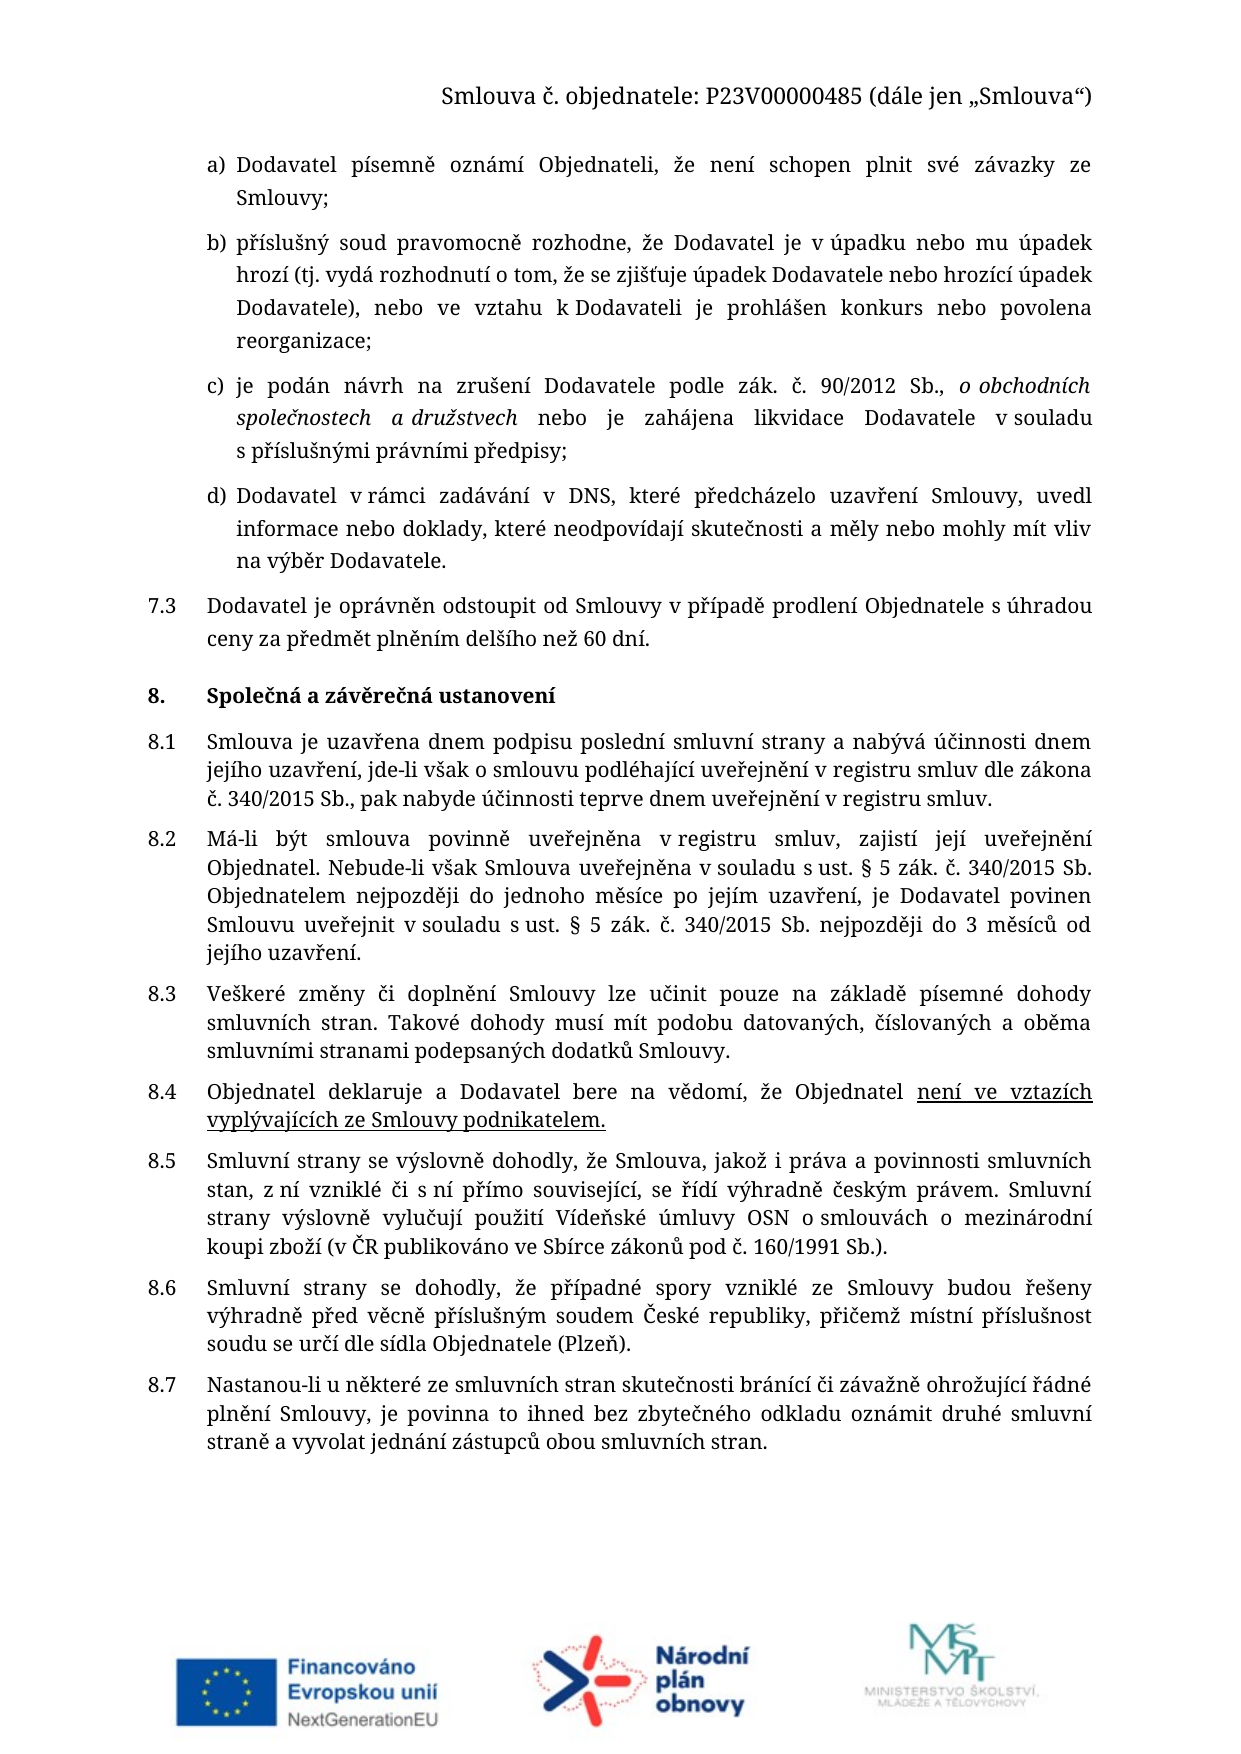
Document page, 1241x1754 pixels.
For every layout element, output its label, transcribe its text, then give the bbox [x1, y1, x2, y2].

list Smluvní strany se dohodly, že případné spory vzniklé ze Smlouvy budou řešeny výhradně před věcně příslušným soudem České republiky, přičemž místní příslušnost soudu se určí dle sídla Objednatele (Plzeň). [148, 1273, 1093, 1358]
list Smlouva je uzavřena dnem podpisu poslední smluvní strany a nabývá účinnosti dnem jejího uzavření, jde-li však o smlouvu podléhající uveřejnění v registru smluv dle zákona č. 340/2015 Sb., pak nabyde účinnosti teprve dnem uveřejnění v registru smluv. [148, 727, 1093, 812]
list Nastanou-li u některé ze smluvních stran skutečnosti bránící či závažně ohrožující řádné plnění Smlouvy, je povinna to ihned bez zbytečného odkladu oznámit druhé smluvní straně a vyvolat jednání zástupců obou smluvních stran. [148, 1371, 1093, 1456]
list Dodavatel písemně oznámí Objednateli, že není schopen plnit své závazky ze Smlouvy; [207, 150, 1093, 211]
list je podán návrh na zrušení Dodavatele podle zák. č. 90/2012 Sb., o obchodních společnostech a družstvech nebo je zahájena likvidace Dodavatele v souladu s příslušnými právními předpisy; [207, 371, 1093, 464]
list Dodavatel je oprávněn odstoupit od Smlouvy v případě prodlení Objednatele s úhradou ceny za předmět plněním delšího než 60 dní. [148, 591, 1093, 652]
list Smluvní strany se výslovně dohodly, že Smlouva, jakož i práva a povinnosti smluvních stan, z ní vzniklé či s ní přímo související, se řídí výhradně českým právem. Smluvní strany výslovně vylučují použití Vídeňské úmluvy OSN o smlouvách o mezinárodní koupi zboží (v ČR publikováno ve Sbírce zákonů pod č. 160/1991 Sb.). [148, 1146, 1093, 1260]
list Objednatel deklaruje a Dodavatel bere na vědomí, že Objednatel není ve vztazích vyplývajících ze Smlouvy podnikatelem. [148, 1077, 1093, 1134]
list Dodavatel v rámci zadávání v DNS, které předcházelo uzavření Smlouvy, uvedl informace nebo doklady, které neodpovídají skutečnosti a měly nebo mohly mít vliv na výběr Dodavatele. [207, 481, 1093, 575]
list Má-li být smlouva povinně uveřejněna v registru smluv, zajistí její uveřejnění Objednatel. Nebude-li však Smlouva uveřejněna v souladu s ust. § 5 zák. č. 340/2015 Sb. Objednatelem nejpozději do jednoho měsíce po jejím uzavření, je Dodavatel povinen Smlouvu uveřejnit v souladu s ust. § 5 zák. č. 340/2015 Sb. nejpozději do 3 měsíců od jejího uzavření. [148, 824, 1093, 967]
picture [147, 1577, 1093, 1754]
list příslušný soud pravomocně rozhodne, že Dodavatel je v úpadku nebo mu úpadek hrozí (tj. vydá rozhodnutí o tom, že se zjišťuje úpadek Dodavatele nebo hrozící úpadek Dodavatele), nebo ve vztahu k Dodavateli je prohlášen konkurs nebo povolena reorganizace; [207, 228, 1093, 354]
list Společná a závěrečná ustanovení [148, 682, 1093, 710]
list Veškeré změny či doplnění Smlouvy lze učinit pouze na základě písemné dohody smluvních stran. Takové dohody musí mít podobu datovaných, číslovaných a oběma smluvními stranami podepsaných dodatků Smlouvy. [148, 979, 1093, 1064]
